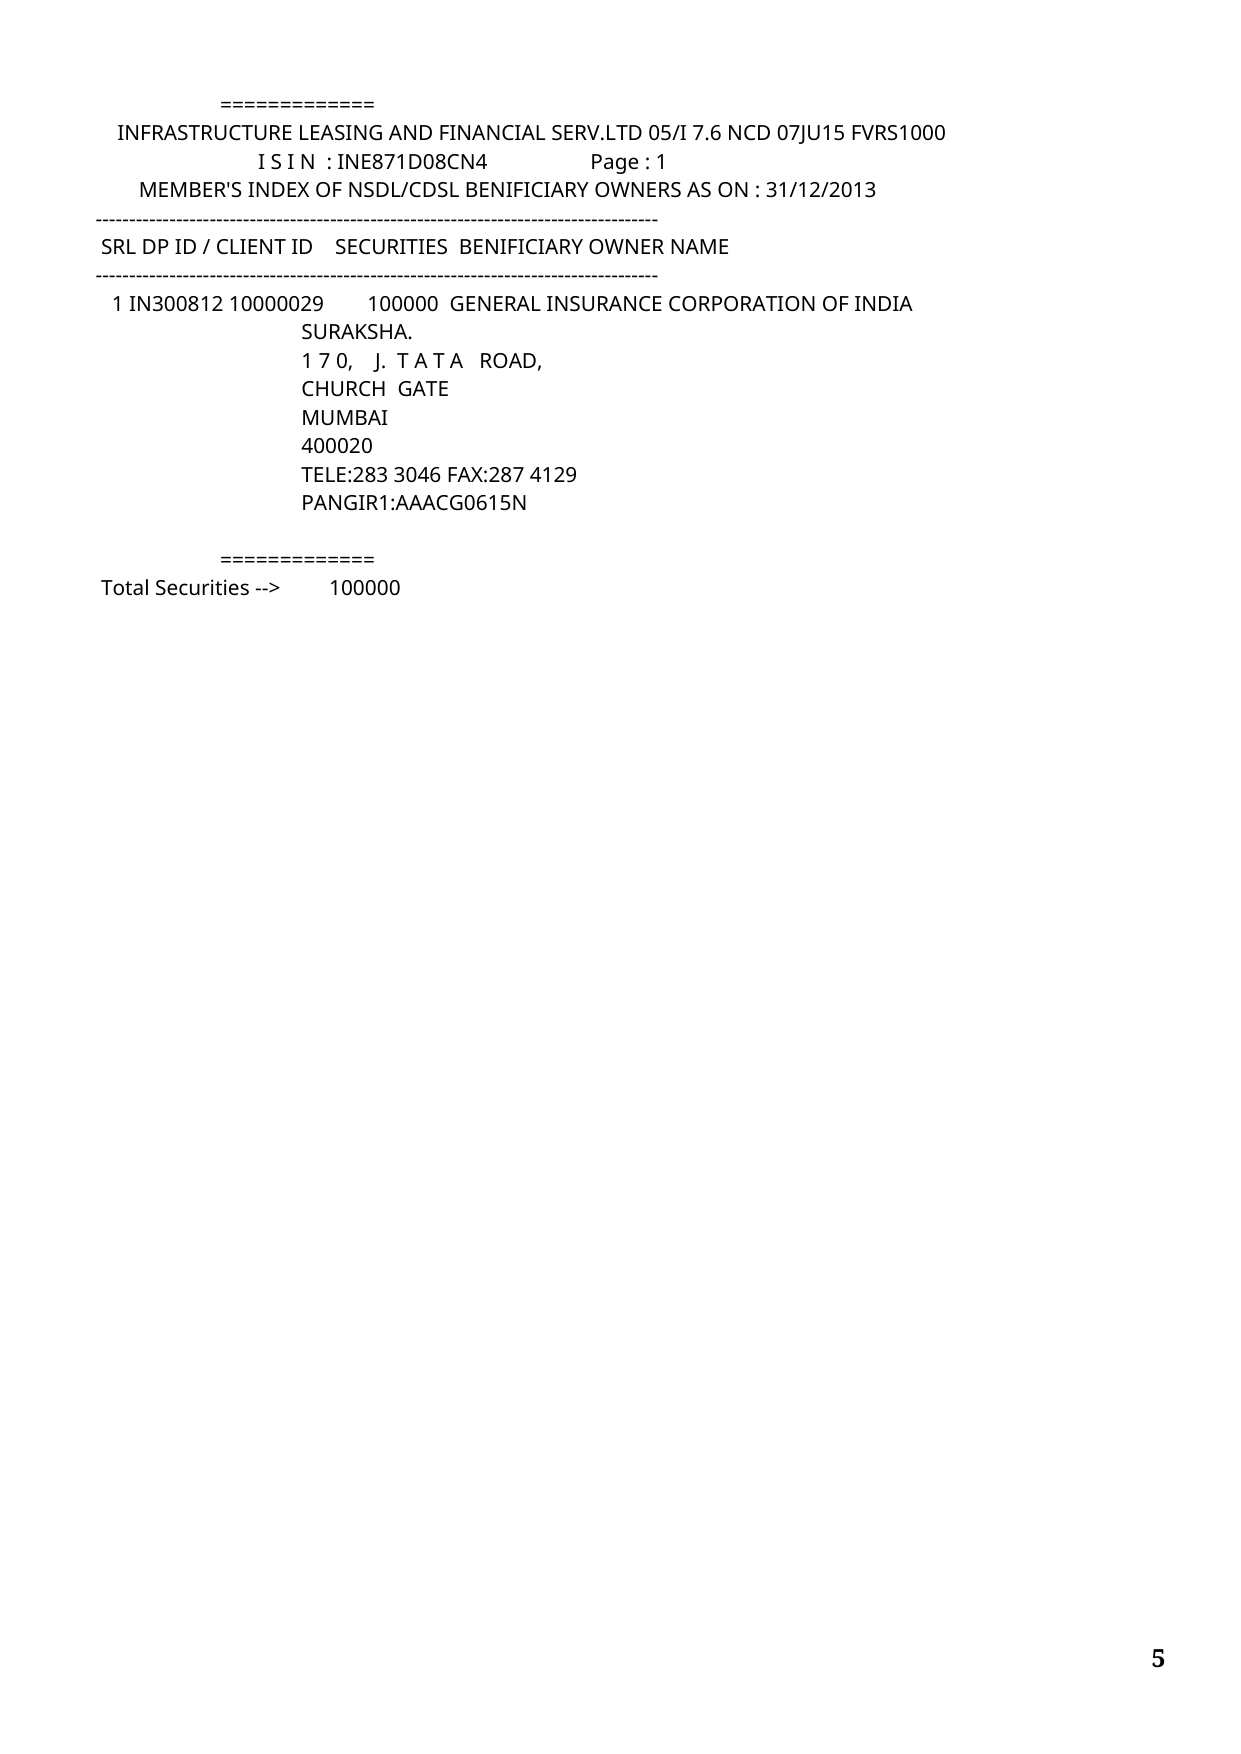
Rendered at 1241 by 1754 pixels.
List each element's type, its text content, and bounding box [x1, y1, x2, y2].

text ------------------------------------------------------------------------------------ [90, 204, 1165, 232]
text ============= [90, 545, 1165, 573]
text SURAKSHA. [90, 317, 1165, 346]
text TELE:283 3046 FAX:287 4129 [90, 460, 1165, 488]
text Total Securities --> 100000 [90, 573, 1165, 602]
text ------------------------------------------------------------------------------------ [90, 261, 1165, 289]
text ============= INFRASTRUCTURE LEASING AND FINANCIAL SERV.LTD 05/I 7.6 NCD 07JU15 FVRS1000 [90, 90, 1165, 147]
text I S I N : INE871D08CN4 Page : 1 [90, 147, 1165, 175]
text MEMBER'S INDEX OF NSDL/CDSL BENIFICIARY OWNERS AS ON : 31/12/2013 [90, 175, 1165, 204]
text PANGIR1:AAACG0615N [90, 488, 1165, 517]
text 400020 [90, 431, 1165, 460]
text 1 IN300812 10000029 100000 GENERAL INSURANCE CORPORATION OF INDIA [90, 289, 1165, 317]
text CHURCH GATE [90, 374, 1165, 403]
text SRL DP ID / CLIENT ID SECURITIES BENIFICIARY OWNER NAME [90, 232, 1165, 261]
text MUMBAI [90, 403, 1165, 431]
text 1 7 0, J. T A T A ROAD, [90, 346, 1165, 374]
